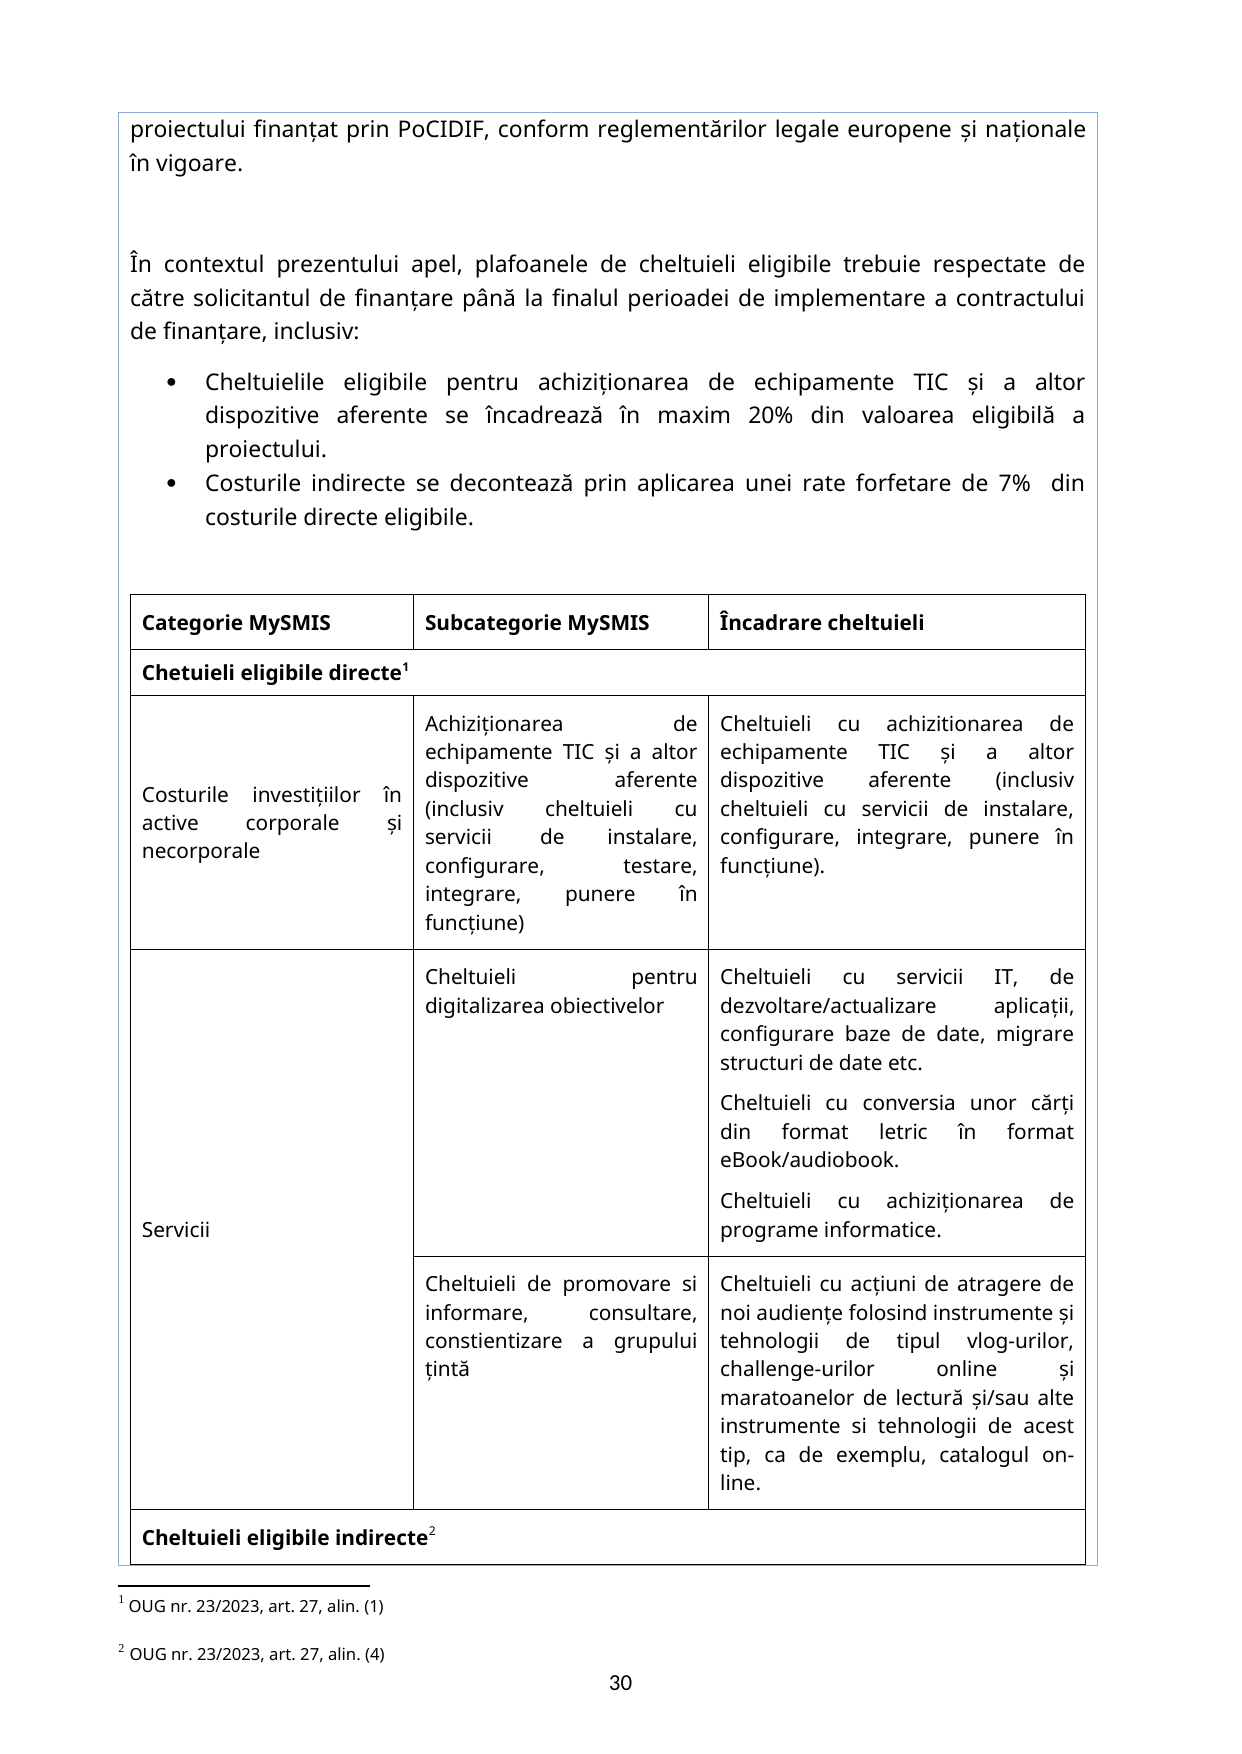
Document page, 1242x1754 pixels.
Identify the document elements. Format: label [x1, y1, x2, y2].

table_header [119, 113, 1097, 1565]
